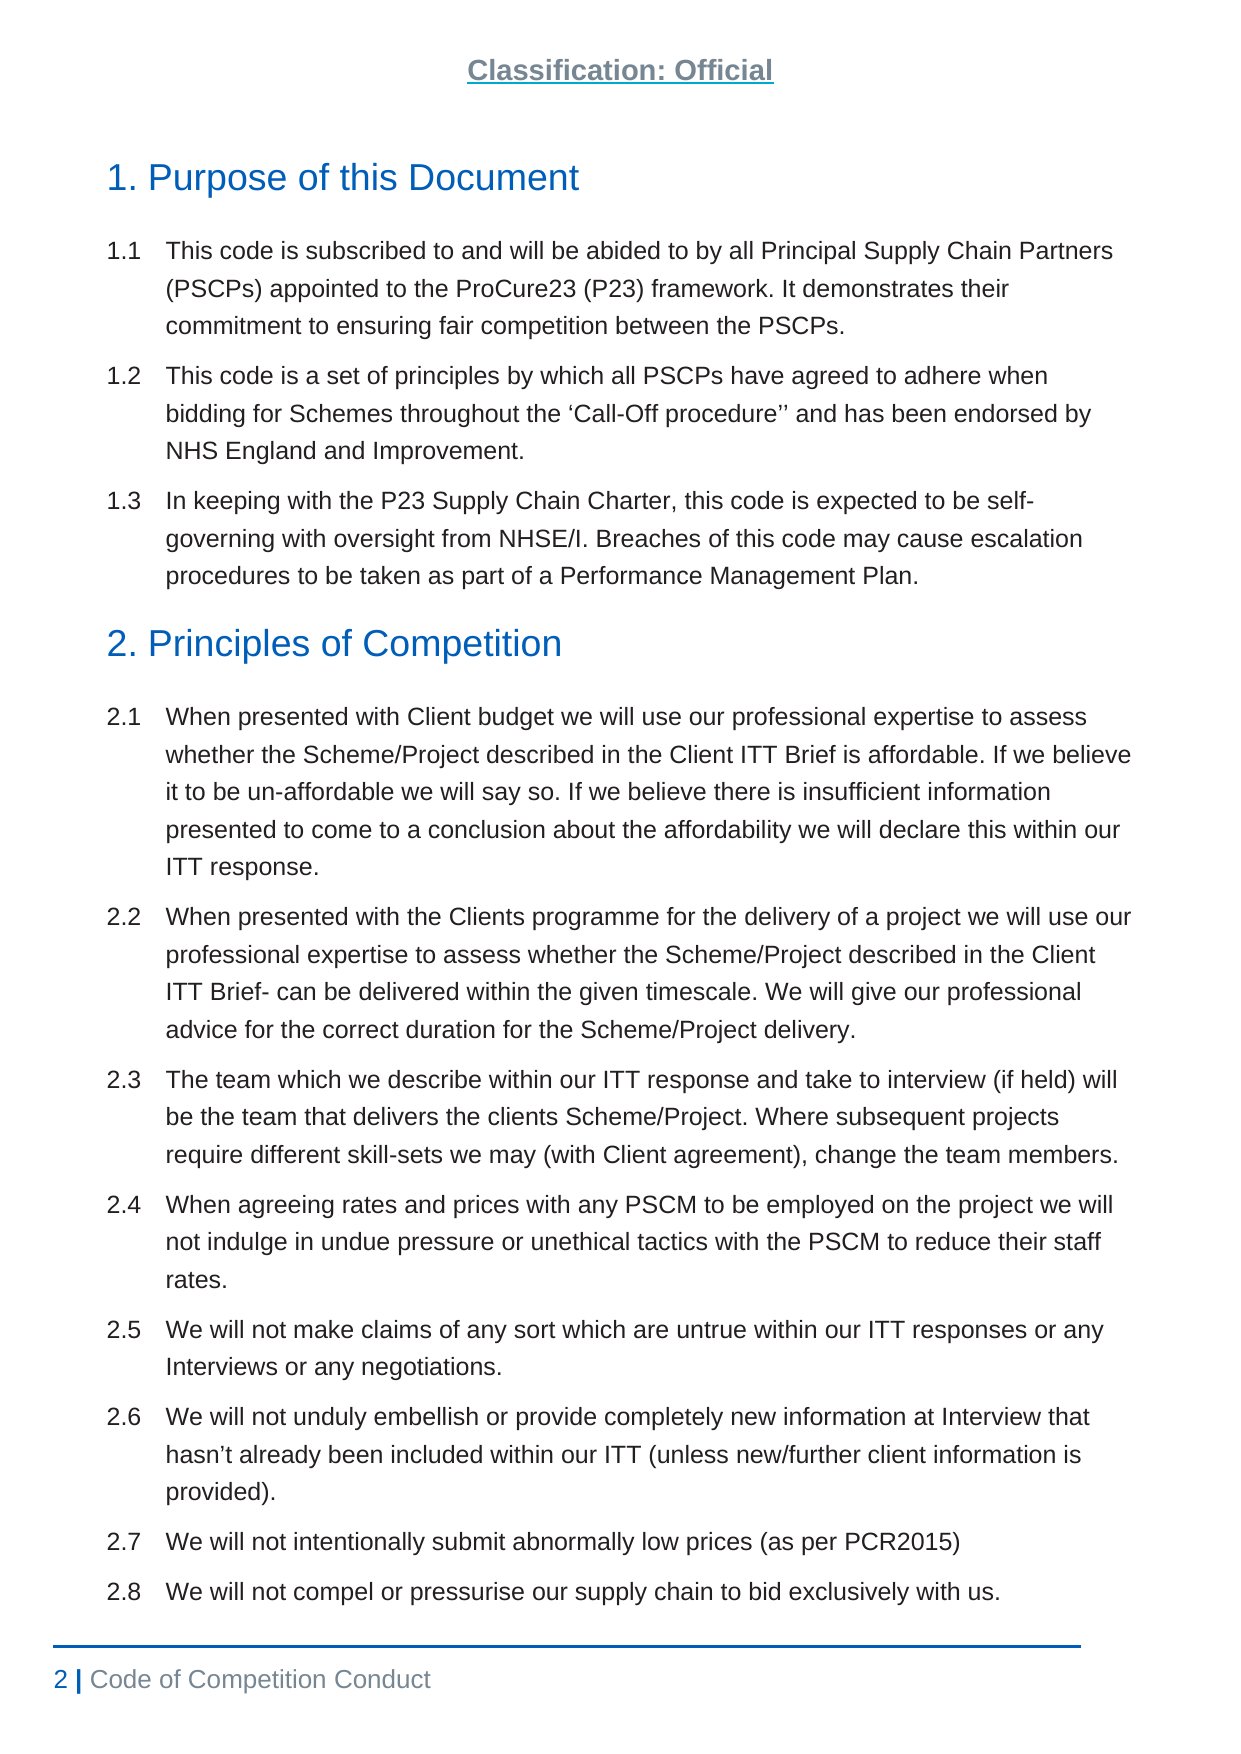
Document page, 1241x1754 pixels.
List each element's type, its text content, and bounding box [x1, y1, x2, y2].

list This code is a set of principles by which all PSCPs have agreed to adhere when bidding for Schemes throughout the ‘Call-Off procedure’’ and has been endorsed by NHS England and Improvement. [106, 353, 1134, 465]
list When agreeing rates and prices with any PSCM to be employed on the project we will not indulge in undue pressure or unethical tactics with the PSCM to reduce their staff rates. [106, 1181, 1134, 1294]
list We will not unduly embellish or provide completely new information at Interview that hasn’t already been included within our ITT (unless new/further client information is provided). [106, 1394, 1134, 1506]
list We will not intentionally submit abnormally low prices (as per PCR2015) [106, 1519, 1134, 1556]
list We will not compel or pressurise our supply chain to bid exclusively with us. [106, 1569, 1134, 1606]
subtitle Purpose of this Document [106, 155, 1134, 198]
list We will not make claims of any sort which are untrue within our ITT responses or any Interviews or any negotiations. [106, 1306, 1134, 1381]
list The team which we describe within our ITT response and take to interview (if held) will be the team that delivers the clients Scheme/Project. Where subsequent projects require different skill-sets we may (with Client agreement), change the team members. [106, 1056, 1134, 1169]
list This code is subscribed to and will be abided to by all Principal Supply Chain Partners (PSCPs) appointed to the ProCure23 (P23) framework. It demonstrates their commitment to ensuring fair competition between the PSCPs. [106, 228, 1134, 340]
list In keeping with the P23 Supply Chain Charter, this code is expected to be self-governing with oversight from NHSE/I. Breaches of this code may cause escalation procedures to be taken as part of a Performance Management Plan. [106, 478, 1134, 590]
list When presented with the Clients programme for the delivery of a project we will use our professional expertise to assess whether the Scheme/Project described in the Client ITT Brief- can be delivered within the given timescale. We will give our professional advice for the correct duration for the Scheme/Project delivery. [106, 894, 1134, 1044]
list When presented with Client budget we will use our professional expertise to assess whether the Scheme/Project described in the Client ITT Brief is affordable. If we believe it to be un-affordable we will say so. If we believe there is insufficient information presented to come to a conclusion about the affordability we will declare this within our ITT response. [106, 694, 1134, 881]
subtitle Principles of Competition [106, 621, 1134, 664]
